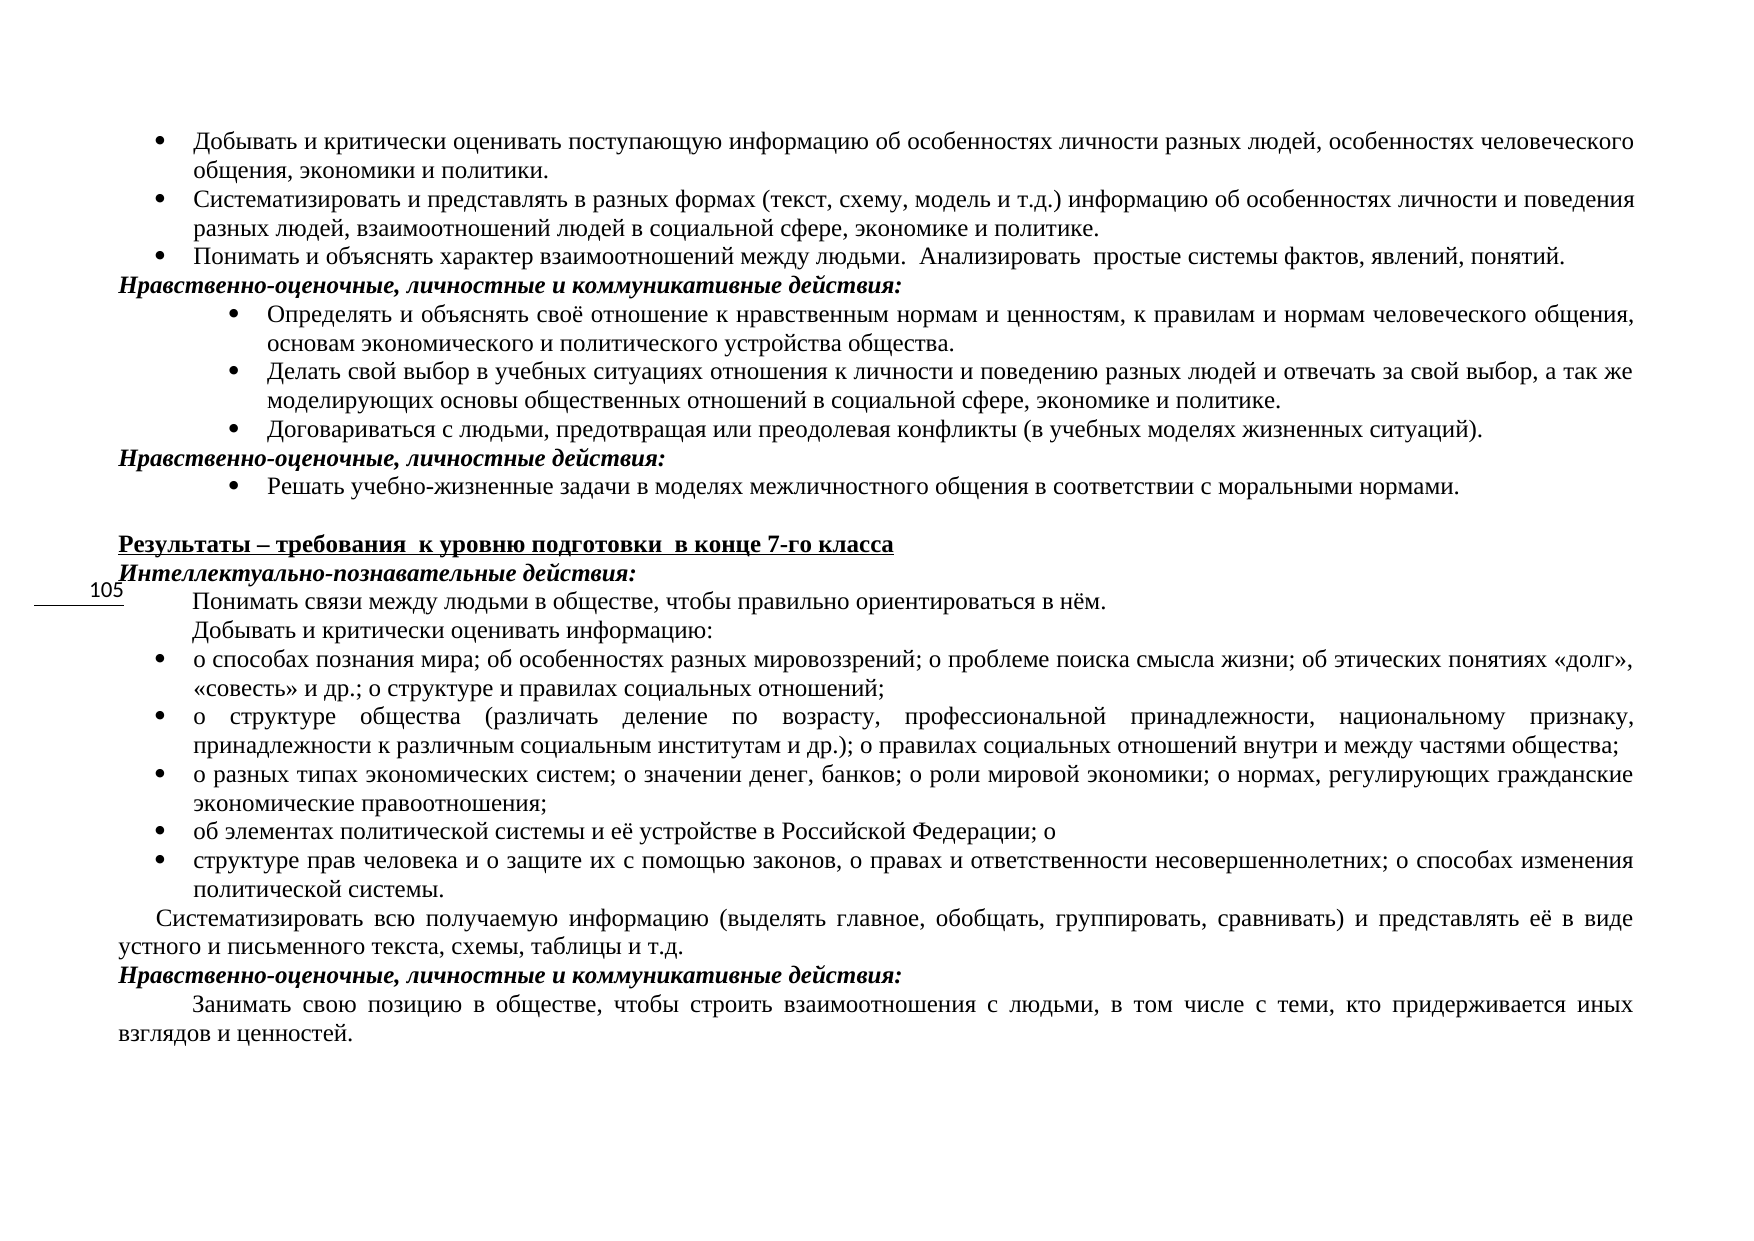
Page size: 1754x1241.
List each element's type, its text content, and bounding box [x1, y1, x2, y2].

list о разных типах экономических систем; о значении денег, банков; о роли мировой экономики; о нормах, регулирующих гражданские экономические правоотношения; [156, 759, 1636, 816]
text Нравственно-оценочные, личностные действия: [118, 443, 1636, 471]
text Нравственно-оценочные, личностные и коммуникативные действия: [118, 960, 1636, 989]
text Добывать и критически оценивать информацию: [118, 615, 1636, 644]
text Интеллектуально-познавательные действия: [118, 558, 1636, 586]
list о способах познания мира; об особенностях разных мировоззрений; о проблеме поиска смысла жизни; об этических понятиях «долг», «совесть» и др.; о структуре и правилах социальных отношений; [156, 644, 1636, 701]
text Понимать связи между людьми в обществе, чтобы правильно ориентироваться в нём. [118, 586, 1636, 615]
text Результаты – требования к уровню подготовки в конце 7-го класса [118, 529, 1636, 558]
list об элементах политической системы и её устройстве в Российской Федерации; о [156, 816, 1636, 845]
list о структуре общества (различать деление по возрасту, профессиональной принадлежности, национальному признаку, принадлежности к различным социальным институтам и др.); о правилах социальных отношений внутри и между частями общества; [156, 701, 1636, 759]
list Договариваться с людьми, предотвращая или преодолевая конфликты (в учебных моделях жизненных ситуаций). [229, 414, 1636, 443]
list Добывать и критически оценивать поступающую информацию об особенностях личности разных людей, особенностях человеческого общения, экономики и политики. [156, 126, 1636, 184]
list Систематизировать и представлять в разных формах (текст, схему, модель и т.д.) информацию об особенностях личности и поведения разных людей, взаимоотношений людей в социальной сфере, экономике и политике. [156, 184, 1636, 241]
list Понимать и объяснять характер взаимоотношений между людьми. Анализировать простые системы фактов, явлений, понятий. [156, 241, 1636, 270]
list структуре прав человека и о защите их с помощью законов, о правах и ответственности несовершеннолетних; о способах изменения политической системы. [156, 845, 1636, 903]
list Делать свой выбор в учебных ситуациях отношения к личности и поведению разных людей и отвечать за свой выбор, а так же моделирующих основы общественных отношений в социальной сфере, экономике и политике. [229, 356, 1636, 414]
list Решать учебно-жизненные задачи в моделях межличностного общения в соответствии с моральными нормами. [229, 471, 1636, 500]
list Определять и объяснять своё отношение к нравственным нормам и ценностям, к правилам и нормам человеческого общения, основам экономического и политического устройства общества. [229, 299, 1636, 356]
text Нравственно-оценочные, личностные и коммуникативные действия: [118, 270, 1636, 299]
text Занимать свою позицию в обществе, чтобы строить взаимоотношения с людьми, в том числе с теми, кто придерживается иных взглядов и ценностей. [118, 989, 1636, 1046]
text Систематизировать всю получаемую информацию (выделять главное, обобщать, группировать, сравнивать) и представлять её в виде устного и письменного текста, схемы, таблицы и т.д. [118, 903, 1636, 960]
